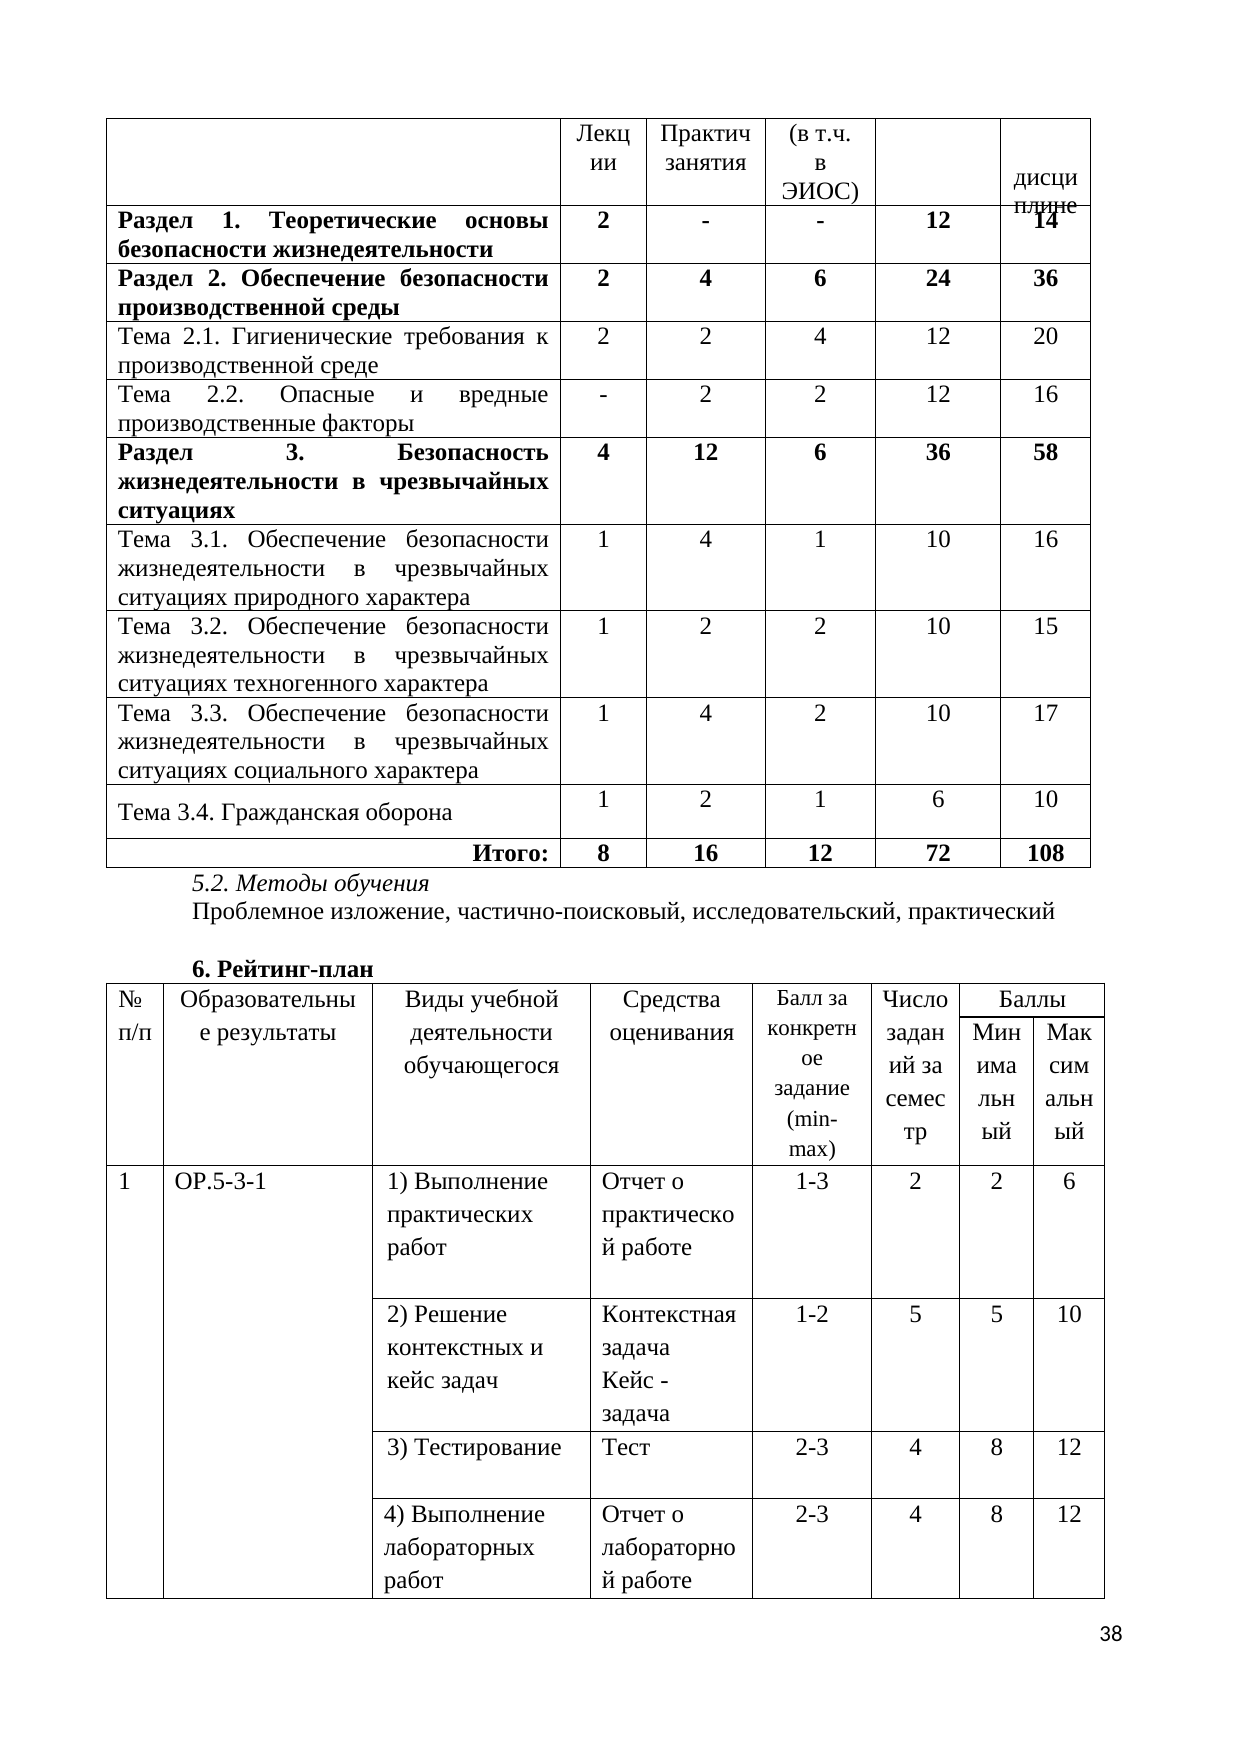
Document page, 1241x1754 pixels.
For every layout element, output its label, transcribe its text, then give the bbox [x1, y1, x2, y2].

table_header Средства оценивания [591, 984, 752, 1165]
table_header Балл за конкретное задание (min-max) [753, 984, 871, 1165]
table_cell 1-3 [753, 1166, 871, 1298]
table_cell 1 [107, 1166, 163, 1598]
table_cell - [766, 206, 875, 263]
table_cell 1 [561, 785, 646, 838]
table_cell Раздел 2. Обеспечение безопасности производственной среды [107, 264, 560, 321]
table_cell 1 [766, 785, 875, 838]
table_header Виды учебной деятельности обучающегося [373, 984, 590, 1165]
table_header Число заданий за семестр [872, 984, 959, 1165]
table_cell 6 [766, 438, 875, 524]
table_cell Практич занятия [647, 119, 765, 205]
table_cell 36 [1001, 264, 1090, 321]
table_cell 4 [872, 1499, 959, 1598]
table_cell Отчет о практической работе [591, 1166, 752, 1298]
table_cell 10 [1001, 785, 1090, 838]
table_cell Тема 3.1. Обеспечение безопасности жизнедеятельности в чрезвычайных ситуациях природного характера [107, 525, 560, 610]
table_cell 2 [766, 611, 875, 697]
table_cell 4 [872, 1432, 959, 1498]
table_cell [591, 1499, 752, 1598]
table_cell 15 [1001, 611, 1090, 697]
table_cell ОР.5-3-1 [164, 1166, 372, 1598]
table_cell 17 [1001, 698, 1090, 784]
table_cell Контекстная задача Кейс - задача [591, 1299, 752, 1431]
table_cell 16 [647, 839, 765, 867]
table_cell 1 [561, 525, 646, 610]
table_cell 10 [876, 611, 1000, 697]
table_cell 2 [647, 611, 765, 697]
table_cell 58 [1001, 438, 1090, 524]
table_cell 24 [876, 264, 1000, 321]
table_cell 2 [872, 1166, 959, 1298]
table_cell Решение контекстных и кейс задач [373, 1299, 590, 1431]
table_cell 4 [766, 322, 875, 379]
table_cell 2 [561, 322, 646, 379]
table_cell 6 [876, 785, 1000, 838]
text 5.2. Методы обучения [118, 868, 1122, 896]
table_cell Минимальный [960, 1018, 1033, 1165]
table_cell 2 [561, 264, 646, 321]
table_cell 4 [647, 264, 765, 321]
table_cell Итого: [107, 839, 560, 867]
table_cell Максимальный [1034, 1018, 1104, 1165]
table_cell 5 [872, 1299, 959, 1431]
table_cell Тема 3.3. Обеспечение безопасности жизнедеятельности в чрезвычайных ситуациях социального характера [107, 698, 560, 784]
table_cell Тема 2.1. Гигиенические требования к производственной среде [107, 322, 560, 379]
table_cell - [647, 206, 765, 263]
table_cell 1-2 [753, 1299, 871, 1431]
table_cell Тестирование [373, 1432, 590, 1498]
text 6. Рейтинг-план [118, 954, 1122, 983]
table_cell Раздел 1. Теоретические основы безопасности жизнедеятельности [107, 206, 560, 263]
table_cell 12 [876, 380, 1000, 437]
table_cell 12 [647, 438, 765, 524]
table_cell 8 [561, 839, 646, 867]
table_header Баллы [960, 984, 1104, 1016]
table_cell 2 [647, 785, 765, 838]
table_cell 2 [766, 698, 875, 784]
table_cell 2 [561, 206, 646, 263]
table_cell Тема 2.2. Опасные и вредные производственные факторы [107, 380, 560, 437]
table_cell 10 [876, 698, 1000, 784]
table_cell 2 [960, 1166, 1033, 1298]
table_cell 2-3 [753, 1499, 871, 1598]
table_cell 36 [876, 438, 1000, 524]
table_cell 20 [1001, 322, 1090, 379]
table_cell 1 [561, 698, 646, 784]
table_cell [766, 119, 875, 205]
table_cell 1 [561, 611, 646, 697]
table_cell 12 [876, 206, 1000, 263]
table_cell 5 [960, 1299, 1033, 1431]
table_cell 6 [1034, 1166, 1104, 1298]
table_cell 4 [647, 698, 765, 784]
table_cell 8 [960, 1499, 1033, 1598]
table_cell 12 [876, 322, 1000, 379]
table_cell 4 [561, 438, 646, 524]
table_cell 2-3 [753, 1432, 871, 1498]
table_cell 16 [1001, 525, 1090, 610]
table_cell 6 [766, 264, 875, 321]
table_cell 14 [1001, 206, 1090, 263]
table_cell Тема 3.4. Гражданская оборона [107, 785, 560, 838]
table_cell 8 [960, 1432, 1033, 1498]
table_cell 12 [1034, 1432, 1104, 1498]
table_cell 72 [876, 839, 1000, 867]
table_cell 4 [647, 525, 765, 610]
table_cell 10 [876, 525, 1000, 610]
table_cell 2 [647, 380, 765, 437]
table_cell Выполнение практических работ [373, 1166, 590, 1298]
table_cell Раздел 3. Безопасность жизнедеятельности в чрезвычайных ситуациях [107, 438, 560, 524]
table_cell 2 [647, 322, 765, 379]
table_cell Тест [591, 1432, 752, 1498]
table_header № п/п [107, 984, 163, 1165]
table_header Образовательные результаты [164, 984, 372, 1165]
table_cell 12 [1034, 1499, 1104, 1598]
table_cell 10 [1034, 1299, 1104, 1431]
text Проблемное изложение, частично-поисковый, исследовательский, практический [118, 896, 1122, 925]
table_cell 108 [1001, 839, 1090, 867]
table_cell 12 [766, 839, 875, 867]
table_cell 2 [766, 380, 875, 437]
table_cell 1 [766, 525, 875, 610]
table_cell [373, 1499, 590, 1598]
table_cell 16 [1001, 380, 1090, 437]
table_cell Тема 3.2. Обеспечение безопасности жизнедеятельности в чрезвычайных ситуациях техногенного характера [107, 611, 560, 697]
table_cell - [561, 380, 646, 437]
table_cell Лекции [561, 119, 646, 205]
